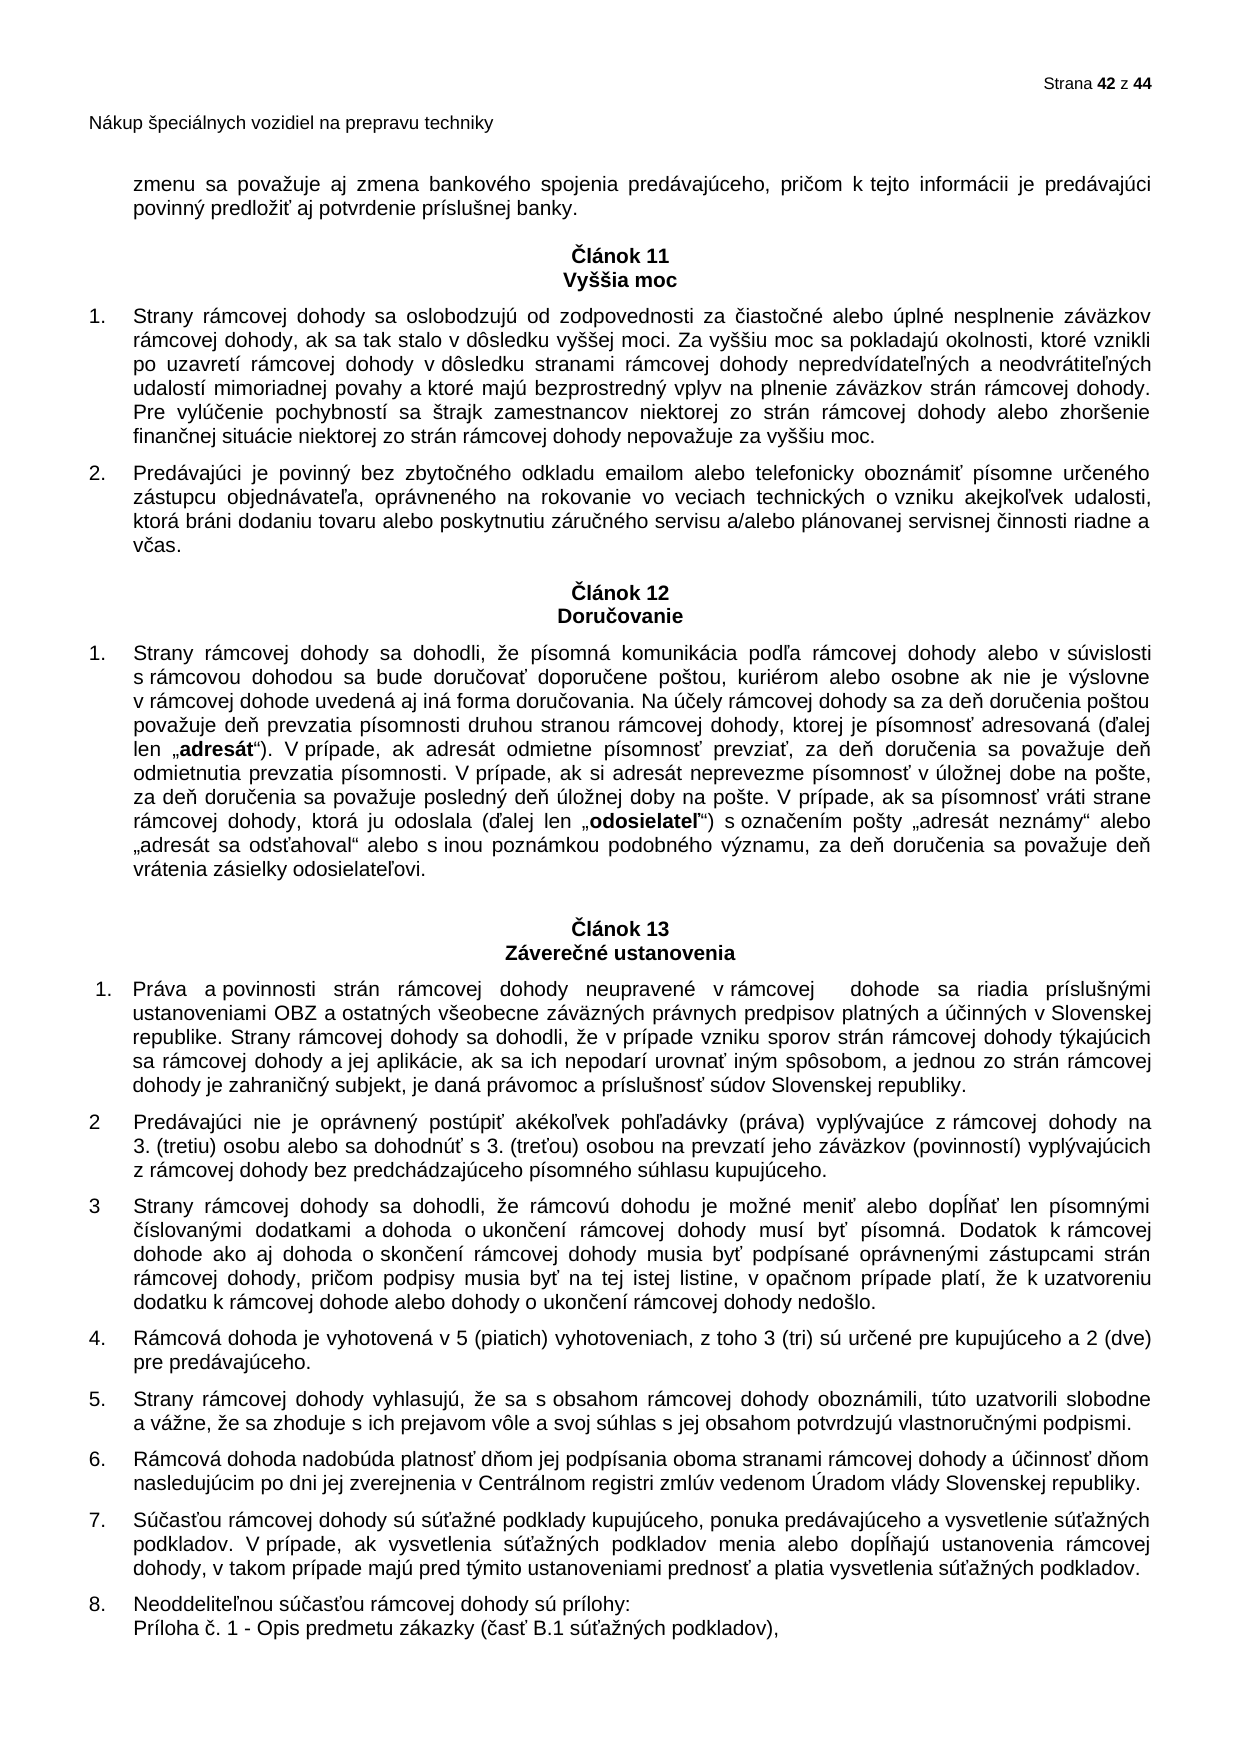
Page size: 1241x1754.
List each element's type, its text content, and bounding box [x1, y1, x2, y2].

text Doručovanie [89, 604, 1152, 628]
text 1. Strany rámcovej dohody sa dohodli, že písomná komunikácia podľa rámcovej dohody alebo v súvislosti s rámcovou dohodou sa bude doručovať doporučene poštou, kuriérom alebo osobne ak nie je výslovne v rámcovej dohode uvedená aj iná forma doručovania. Na účely rámcovej dohody sa za deň doručenia poštou považuje deň prevzatia písomnosti druhou stranou rámcovej dohody, ktorej je písomnosť adresovaná (ďalej len „adresát“). V prípade, ak adresát odmietne písomnosť prevziať, za deň doručenia sa považuje deň odmietnutia prevzatia písomnosti. V prípade, ak si adresát neprevezme písomnosť v úložnej dobe na pošte, za deň doručenia sa považuje posledný deň úložnej doby na pošte. V prípade, ak sa písomnosť vráti strane rámcovej dohody, ktorá ju odoslala (ďalej len „odosielateľ“) s označením pošty „adresát neznámy“ alebo „adresát sa odsťahoval“ alebo s inou poznámkou podobného významu, za deň doručenia sa považuje deň vrátenia zásielky odosielateľovi. [89, 641, 1152, 880]
list Práva a povinnosti strán rámcovej dohody neupravené v rámcovej dohode sa riadia príslušnými ustanoveniami OBZ a ostatných všeobecne záväzných právnych predpisov platných a účinných v Slovenskej republike. Strany rámcovej dohody sa dohodli, že v prípade vzniku sporov strán rámcovej dohody týkajúcich sa rámcovej dohody a jej aplikácie, ak sa ich nepodarí urovnať iným spôsobom, a jednou zo strán rámcovej dohody je zahraničný subjekt, je daná právomoc a príslušnosť súdov Slovenskej republiky. [95, 977, 1152, 1097]
text 2 Predávajúci nie je oprávnený postúpiť akékoľvek pohľadávky (práva) vyplývajúce z rámcovej dohody na 3. (tretiu) osobu alebo sa dohodnúť s 3. (treťou) osobou na prevzatí jeho záväzkov (povinností) vyplývajúcich z rámcovej dohody bez predchádzajúceho písomného súhlasu kupujúceho. [89, 1109, 1152, 1181]
text Článok 12 [89, 580, 1152, 604]
text Záverečné ustanovenia [89, 941, 1152, 965]
text 5. Strany rámcovej dohody vyhlasujú, že sa s obsahom rámcovej dohody oboznámili, túto uzatvorili slobodne a vážne, že sa zhoduje s ich prejavom vôle a svoj súhlas s jej obsahom potvrdzujú vlastnoručnými podpismi. [89, 1387, 1152, 1434]
text 4. Rámcová dohoda je vyhotovená v 5 (piatich) vyhotoveniach, z toho 3 (tri) sú určené pre kupujúceho a 2 (dve) pre predávajúceho. [89, 1326, 1152, 1374]
text Príloha č. 1 - Opis predmetu zákazky (časť B.1 súťažných podkladov), [133, 1616, 1152, 1640]
text 3 Strany rámcovej dohody sa dohodli, že rámcovú dohodu je možné meniť alebo dopĺňať len písomnými číslovanými dodatkami a dohoda o ukončení rámcovej dohody musí byť písomná. Dodatok k rámcovej dohode ako aj dohoda o skončení rámcovej dohody musia byť podpísané oprávnenými zástupcami strán rámcovej dohody, pričom podpisy musia byť na tej istej listine, v opačnom prípade platí, že k uzatvoreniu dodatku k rámcovej dohode alebo dohody o ukončení rámcovej dohody nedošlo. [89, 1194, 1152, 1314]
list Strany rámcovej dohody sa oslobodzujú od zodpovednosti za čiastočné alebo úplné nesplnenie záväzkov rámcovej dohody, ak sa tak stalo v dôsledku vyššej moci. Za vyššiu moc sa pokladajú okolnosti, ktoré vznikli po uzavretí rámcovej dohody v dôsledku stranami rámcovej dohody nepredvídateľných a neodvrátiteľných udalostí mimoriadnej povahy a ktoré majú bezprostredný vplyv na plnenie záväzkov strán rámcovej dohody. Pre vylúčenie pochybností sa štrajk zamestnancov niektorej zo strán rámcovej dohody alebo zhoršenie finančnej situácie niektorej zo strán rámcovej dohody nepovažuje za vyššiu moc. [89, 304, 1152, 448]
text Vyššia moc [89, 268, 1152, 292]
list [88, 172, 1152, 220]
text 8. Neoddeliteľnou súčasťou rámcovej dohody sú prílohy: [89, 1592, 1152, 1616]
text 6. Rámcová dohoda nadobúda platnosť dňom jej podpísania oboma stranami rámcovej dohody a účinnosť dňom nasledujúcim po dni jej zverejnenia v Centrálnom registri zmlúv vedenom Úradom vlády Slovenskej republiky. [89, 1447, 1149, 1495]
text Článok 13 [89, 917, 1152, 941]
text 7. Súčasťou rámcovej dohody sú súťažné podklady kupujúceho, ponuka predávajúceho a vysvetlenie súťažných podkladov. V prípade, ak vysvetlenia súťažných podkladov menia alebo dopĺňajú ustanovenia rámcovej dohody, v takom prípade majú pred týmito ustanoveniami prednosť a platia vysvetlenia súťažných podkladov. [89, 1507, 1152, 1579]
text Článok 11 [89, 244, 1152, 268]
list Predávajúci je povinný bez zbytočného odkladu emailom alebo telefonicky oboznámiť písomne určeného zástupcu objednávateľa, oprávneného na rokovanie vo veciach technických o vzniku akejkoľvek udalosti, ktorá bráni dodaniu tovaru alebo poskytnutiu záručného servisu a/alebo plánovanej servisnej činnosti riadne a včas. [89, 461, 1152, 556]
